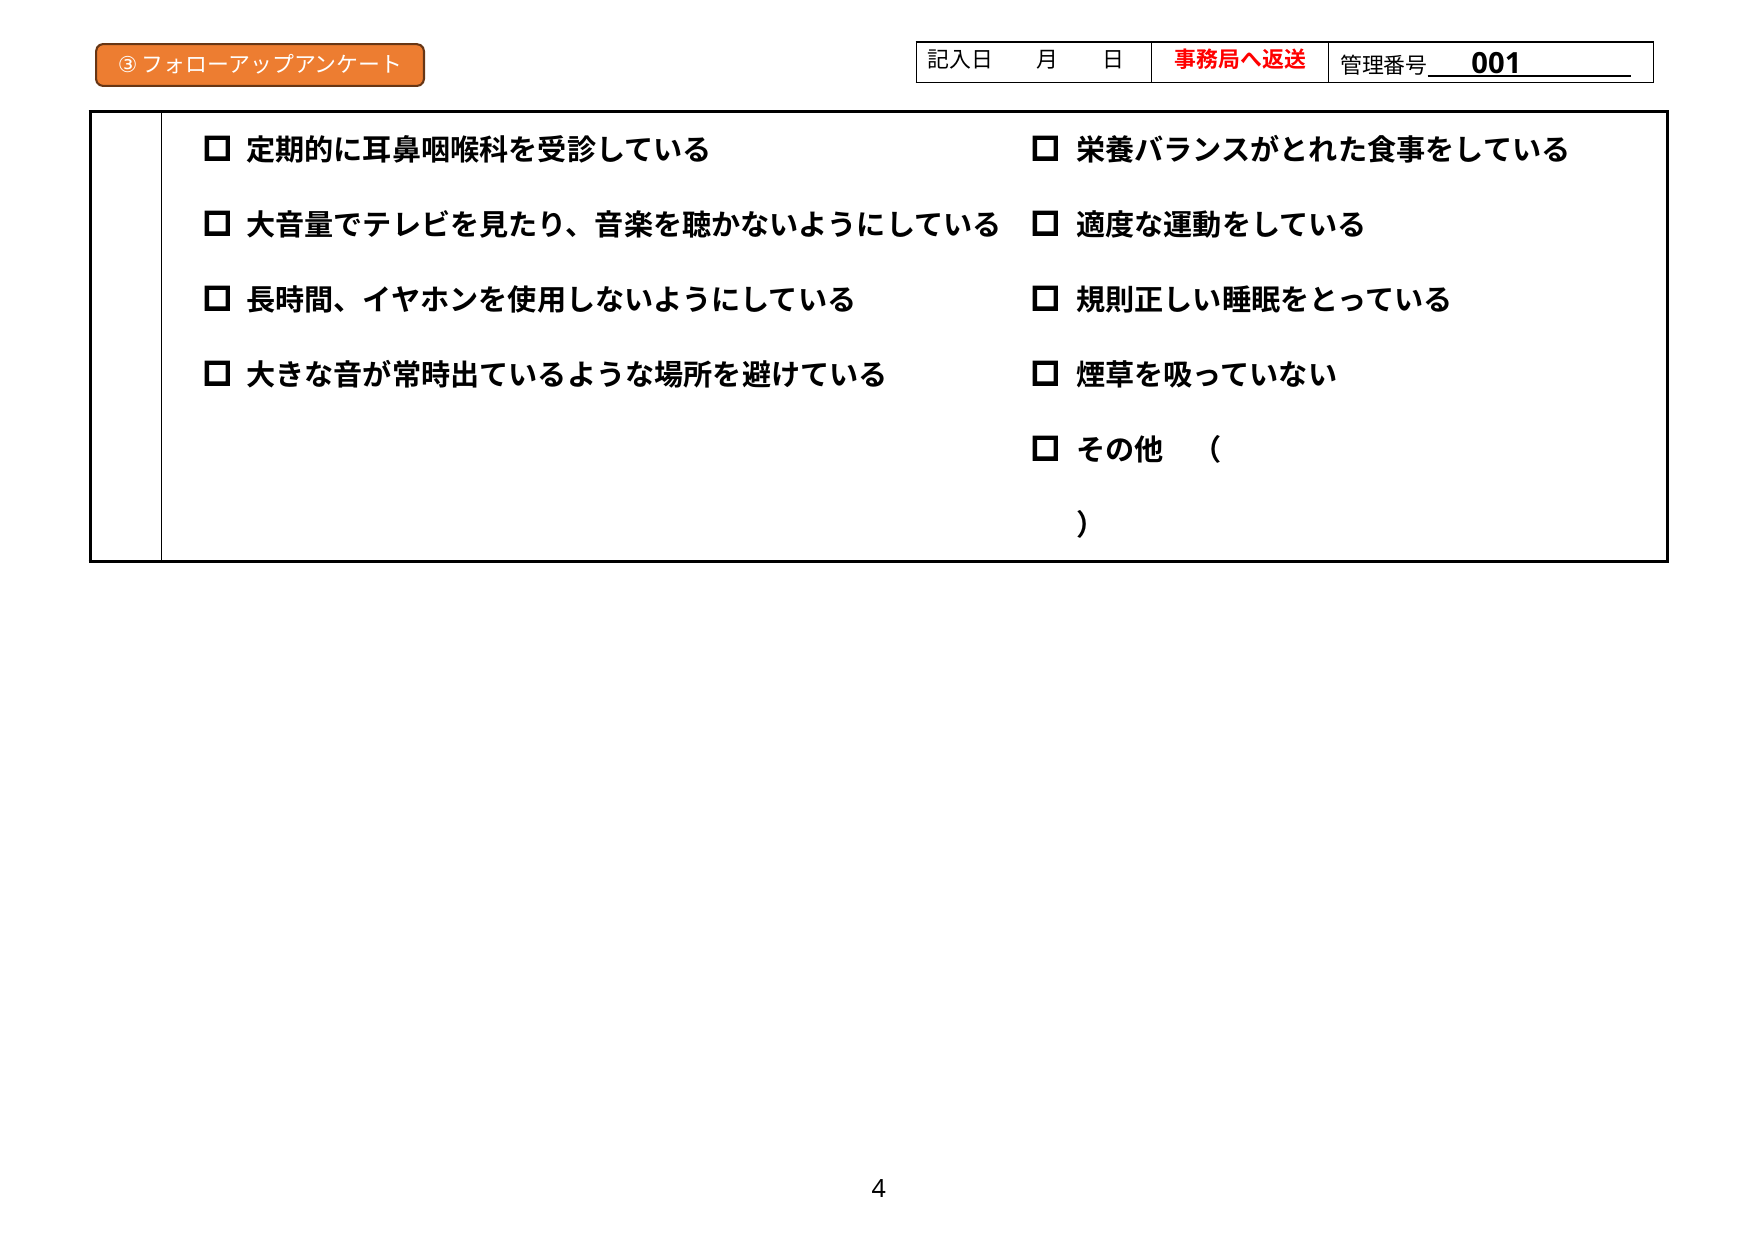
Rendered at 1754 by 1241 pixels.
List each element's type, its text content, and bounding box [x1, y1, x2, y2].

table_cell [92, 113, 161, 560]
table_cell 栄養バランスがとれた食事をしている 適度な運動をしている 規則正しい睡眠をとっている 煙草を吸っていない その他 （ ） [1019, 113, 1666, 560]
table_cell 定期的に耳鼻咽喉科を受診している 大音量でテレビを見たり、音楽を聴かないようにしている 長時間、イヤホンを使用しないようにしている 大きな音が常時出ているような場所を避けている [162, 113, 1019, 560]
